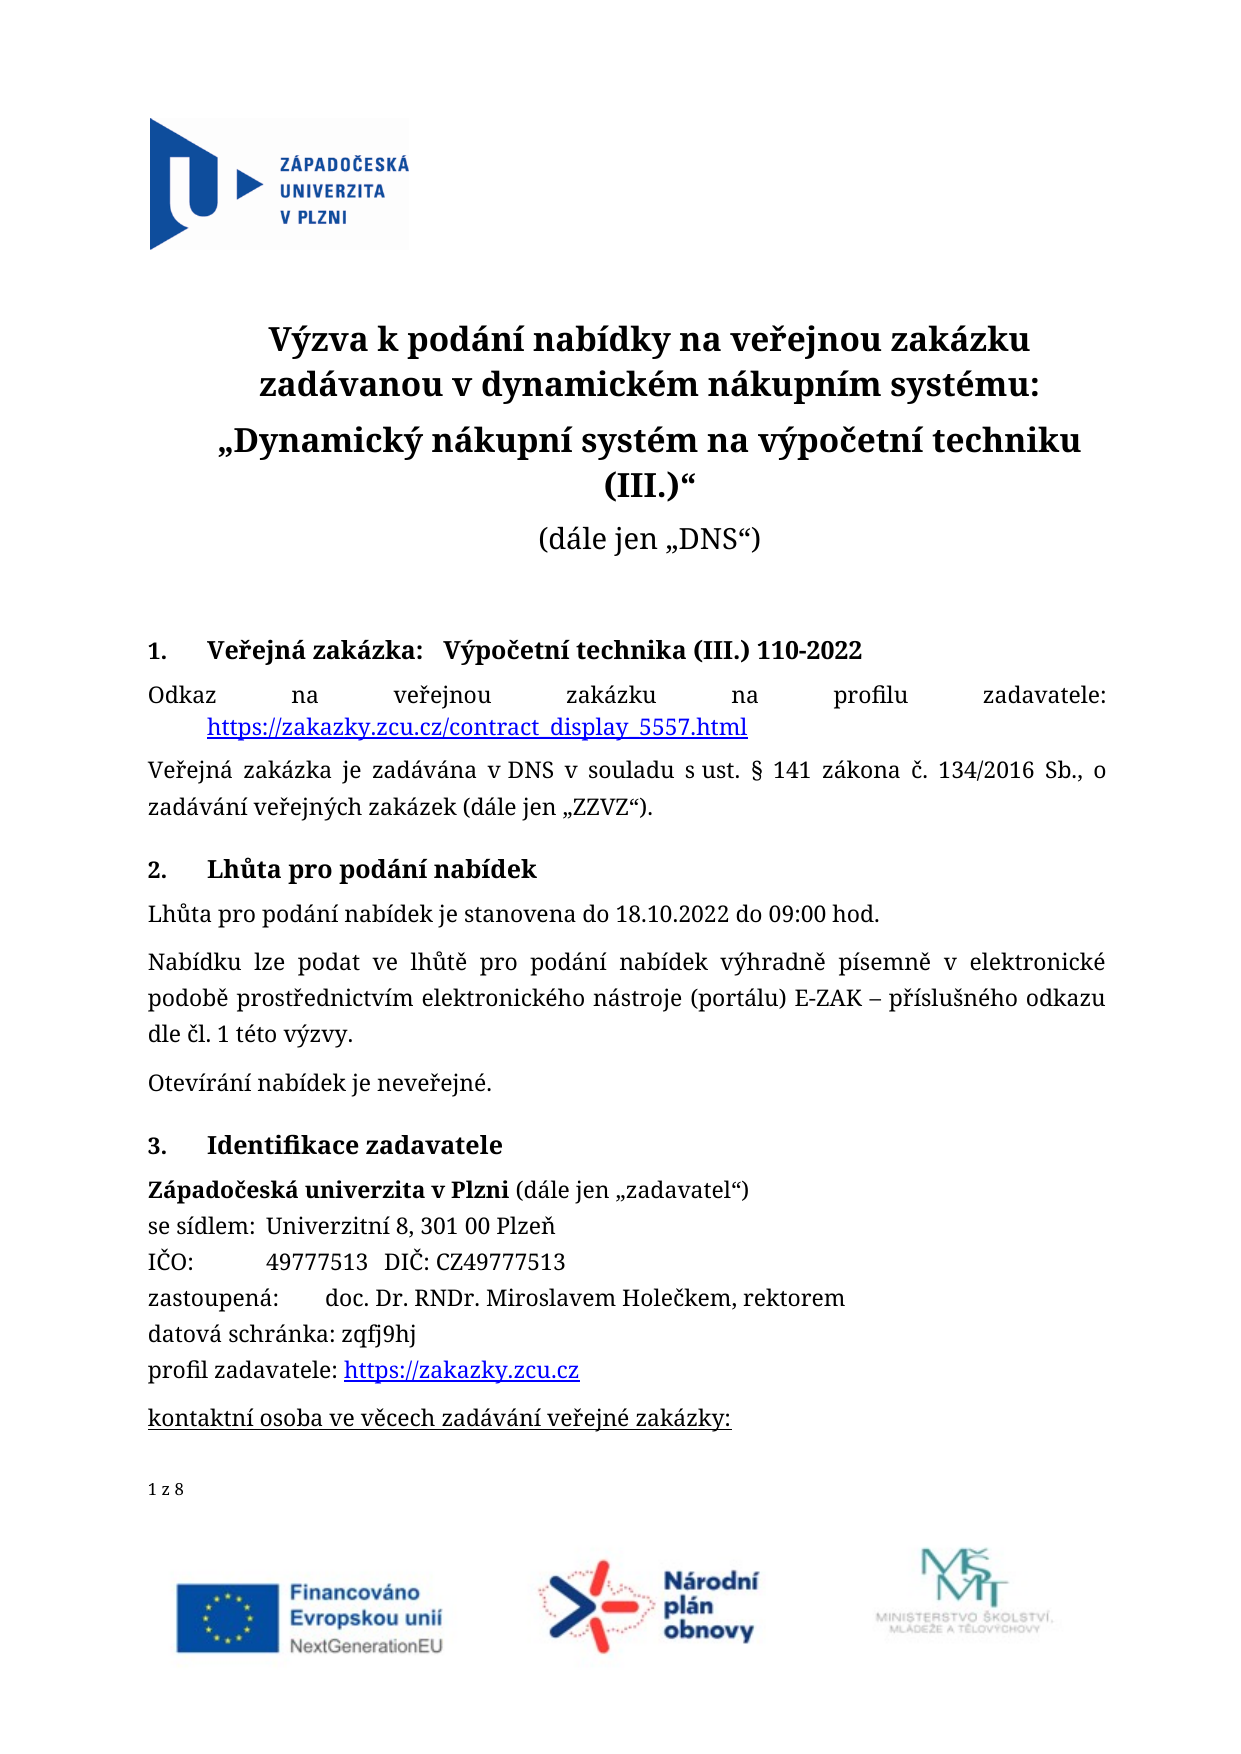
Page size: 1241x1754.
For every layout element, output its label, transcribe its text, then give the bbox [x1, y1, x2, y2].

subtitle Lhůta pro podání nabídek [148, 851, 1107, 885]
picture [147, 1500, 1108, 1681]
text datová schránka: zqfj9hj [148, 1318, 1107, 1349]
text Veřejná zakázka je zadávána v DNS v souladu s ust. § 141 zákona č. 134/2016 Sb., o zadávání veřejných zakázek (dále jen „ZZVZ“). [148, 754, 1107, 822]
subtitle Identifikace zadavatele [148, 1128, 1107, 1162]
text Výzva k podání nabídky na veřejnou zakázku zadávanou v dynamickém nákupním systému: [192, 316, 1107, 406]
text Západočeská univerzita v Plzni (dále jen „zadavatel“) [148, 1174, 1107, 1205]
text (dále jen „DNS“) [192, 518, 1107, 558]
subtitle Veřejná zakázka: Výpočetní technika (III.) 110-2022 [148, 633, 1107, 667]
text IČO: 49777513 DIČ: CZ49777513 [148, 1246, 1107, 1277]
picture [150, 118, 409, 250]
text Nabídku lze podat ve lhůtě pro podání nabídek výhradně písemně v elektronické podobě prostřednictvím elektronického nástroje (portálu) E-ZAK – příslušného odkazu dle čl. 1 této výzvy. [148, 946, 1107, 1049]
text zastoupená: doc. Dr. RNDr. Miroslavem Holečkem, rektorem [148, 1282, 1107, 1313]
text „Dynamický nákupní systém na výpočetní techniku (III.)“ [192, 417, 1107, 508]
text profil zadavatele: https://zakazky.zcu.cz [148, 1354, 1107, 1385]
text kontaktní osoba ve věcech zadávání veřejné zakázky: [148, 1402, 1107, 1433]
text Otevírání nabídek je neveřejné. [148, 1067, 1107, 1098]
text se sídlem: Univerzitní 8, 301 00 Plzeň [148, 1210, 1107, 1241]
text Lhůta pro podání nabídek je stanovena do 18.10.2022 do 09:00 hod. [148, 898, 1107, 929]
text Odkaz na veřejnou zakázku na profilu zadavatele: https://zakazky.zcu.cz/contract_display_5557.html [148, 679, 1107, 742]
